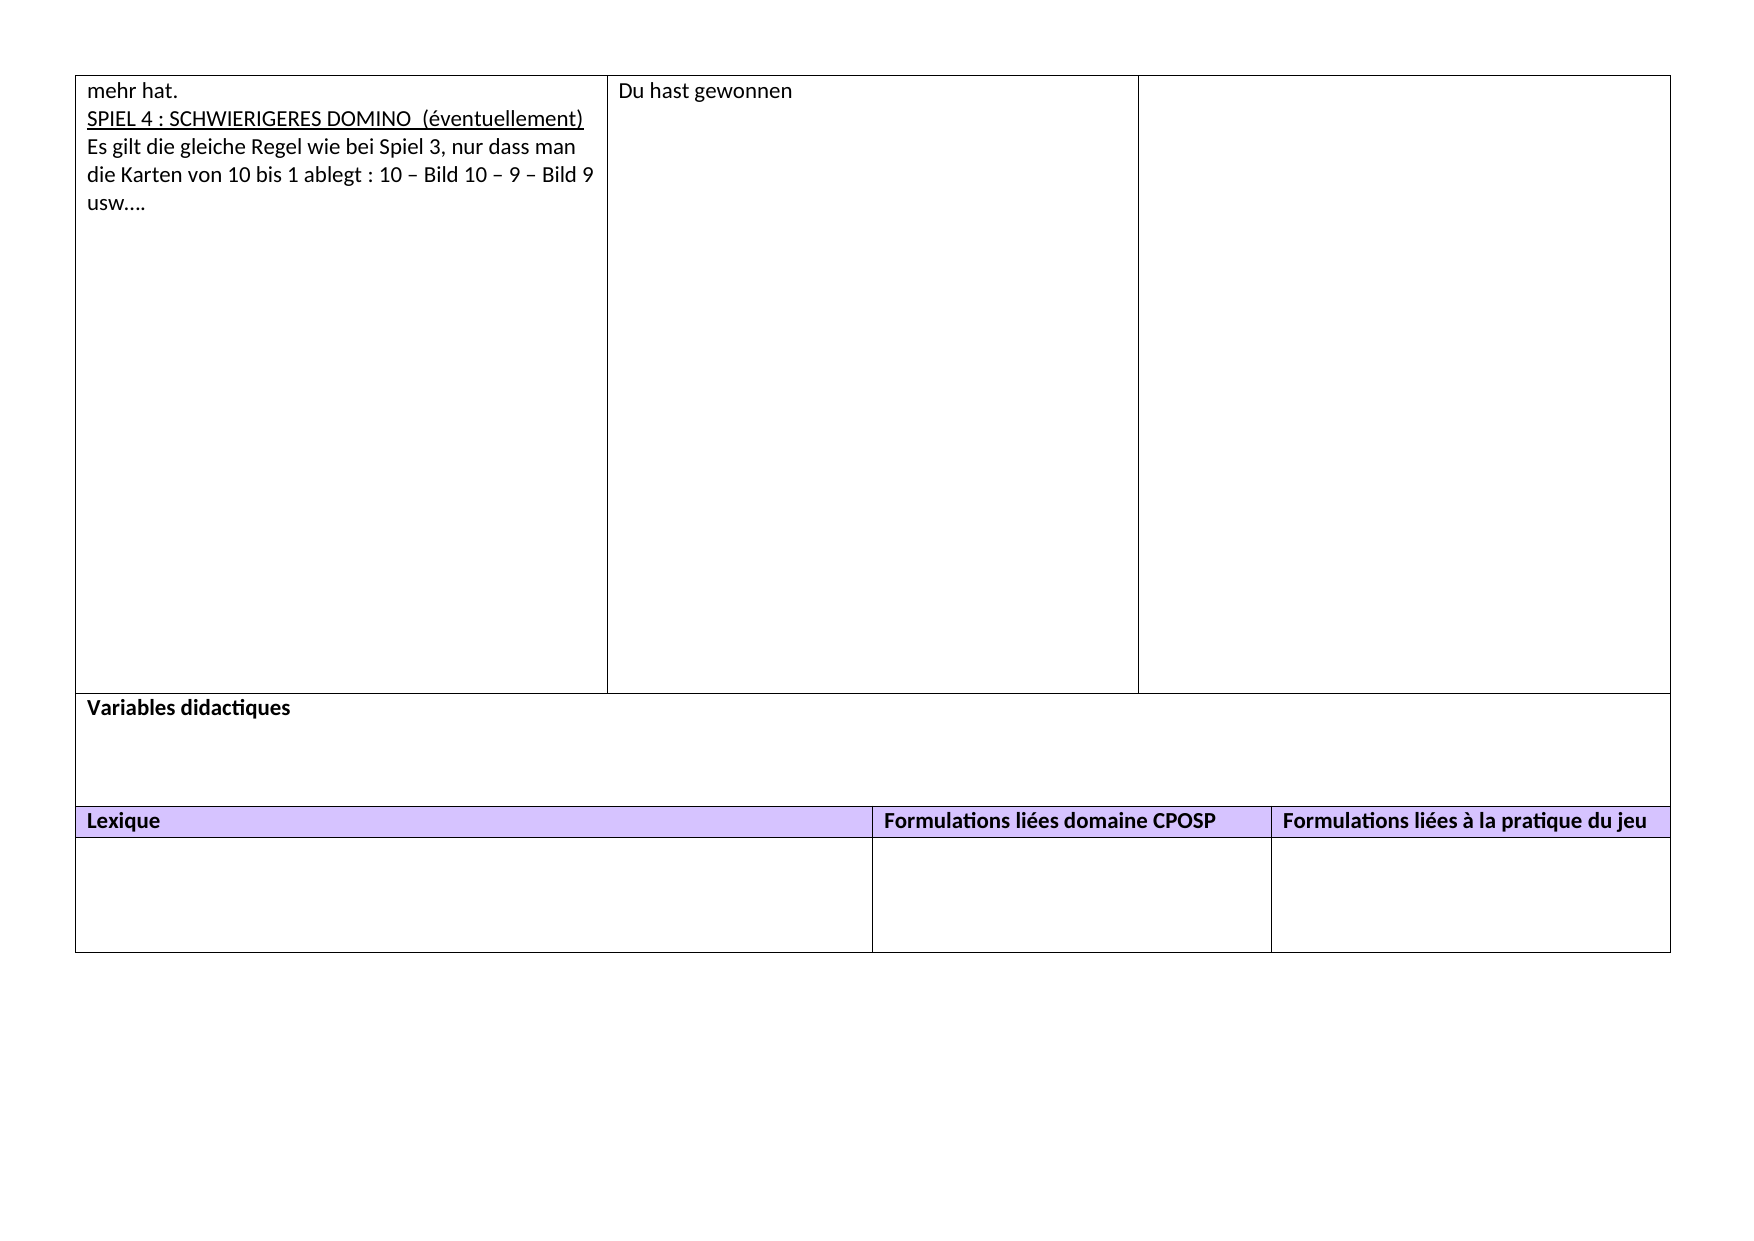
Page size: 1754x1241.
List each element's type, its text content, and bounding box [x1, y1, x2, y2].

table_cell [76, 838, 872, 952]
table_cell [76, 76, 607, 692]
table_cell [1139, 76, 1670, 692]
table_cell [608, 76, 1138, 692]
table_cell Lexique [76, 807, 872, 837]
table_cell Formulations liées à la pratique du jeu [1272, 807, 1670, 837]
table_cell [1272, 838, 1670, 952]
table_cell Variables didactiques [76, 694, 1670, 806]
table_cell Formulations liées domaine CPOSP [873, 807, 1271, 837]
table_cell [873, 838, 1271, 952]
